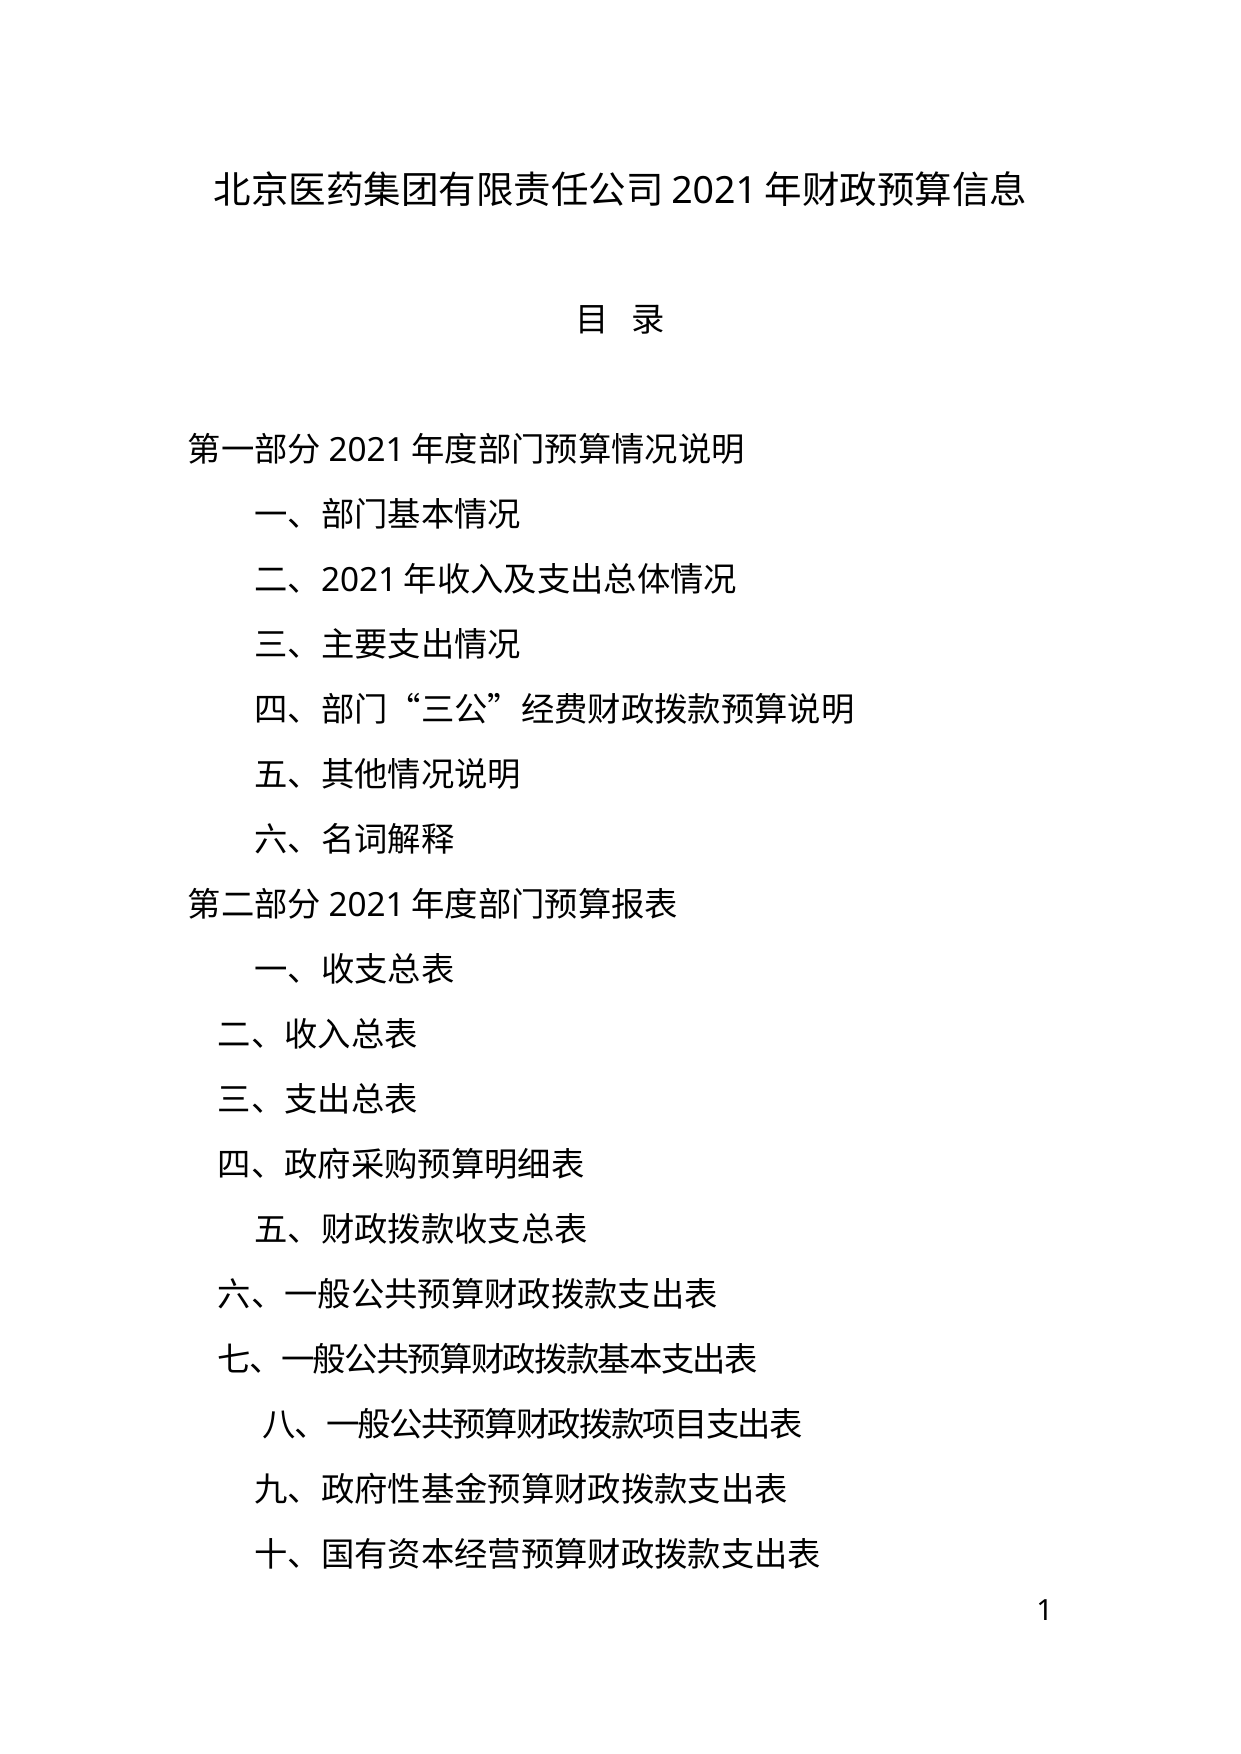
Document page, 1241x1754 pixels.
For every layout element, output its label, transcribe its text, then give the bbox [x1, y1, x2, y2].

text 四、部门“三公”经费财政拨款预算说明 [187, 675, 1053, 740]
text 六、名词解释 [187, 805, 1053, 870]
text 二、收入总表 [187, 1000, 1053, 1065]
text 八、一般公共预算财政拨款项目支出表 [187, 1390, 1053, 1455]
text 北京医药集团有限责任公司2021年财政预算信息 [187, 155, 1053, 220]
text 十、国有资本经营预算财政拨款支出表 [187, 1520, 1053, 1585]
text 九、政府性基金预算财政拨款支出表 [187, 1455, 1053, 1520]
text 六、一般公共预算财政拨款支出表 [187, 1260, 1053, 1325]
text 一、部门基本情况 [187, 480, 1053, 545]
text 一、收支总表 [187, 935, 1053, 1000]
text 三、主要支出情况 [187, 610, 1053, 675]
text 三、支出总表 [187, 1065, 1053, 1130]
text 五、其他情况说明 [187, 740, 1053, 805]
text 第二部分 2021年度部门预算报表 [187, 870, 1053, 935]
text 二、2021年收入及支出总体情况 [187, 545, 1053, 610]
text 五、财政拨款收支总表 [187, 1195, 1053, 1260]
text 目 录 [187, 285, 1053, 350]
text 四、政府采购预算明细表 [187, 1130, 1053, 1195]
text 第一部分 2021年度部门预算情况说明 [187, 415, 1053, 480]
text 七、一般公共预算财政拨款基本支出表 [187, 1325, 1053, 1390]
